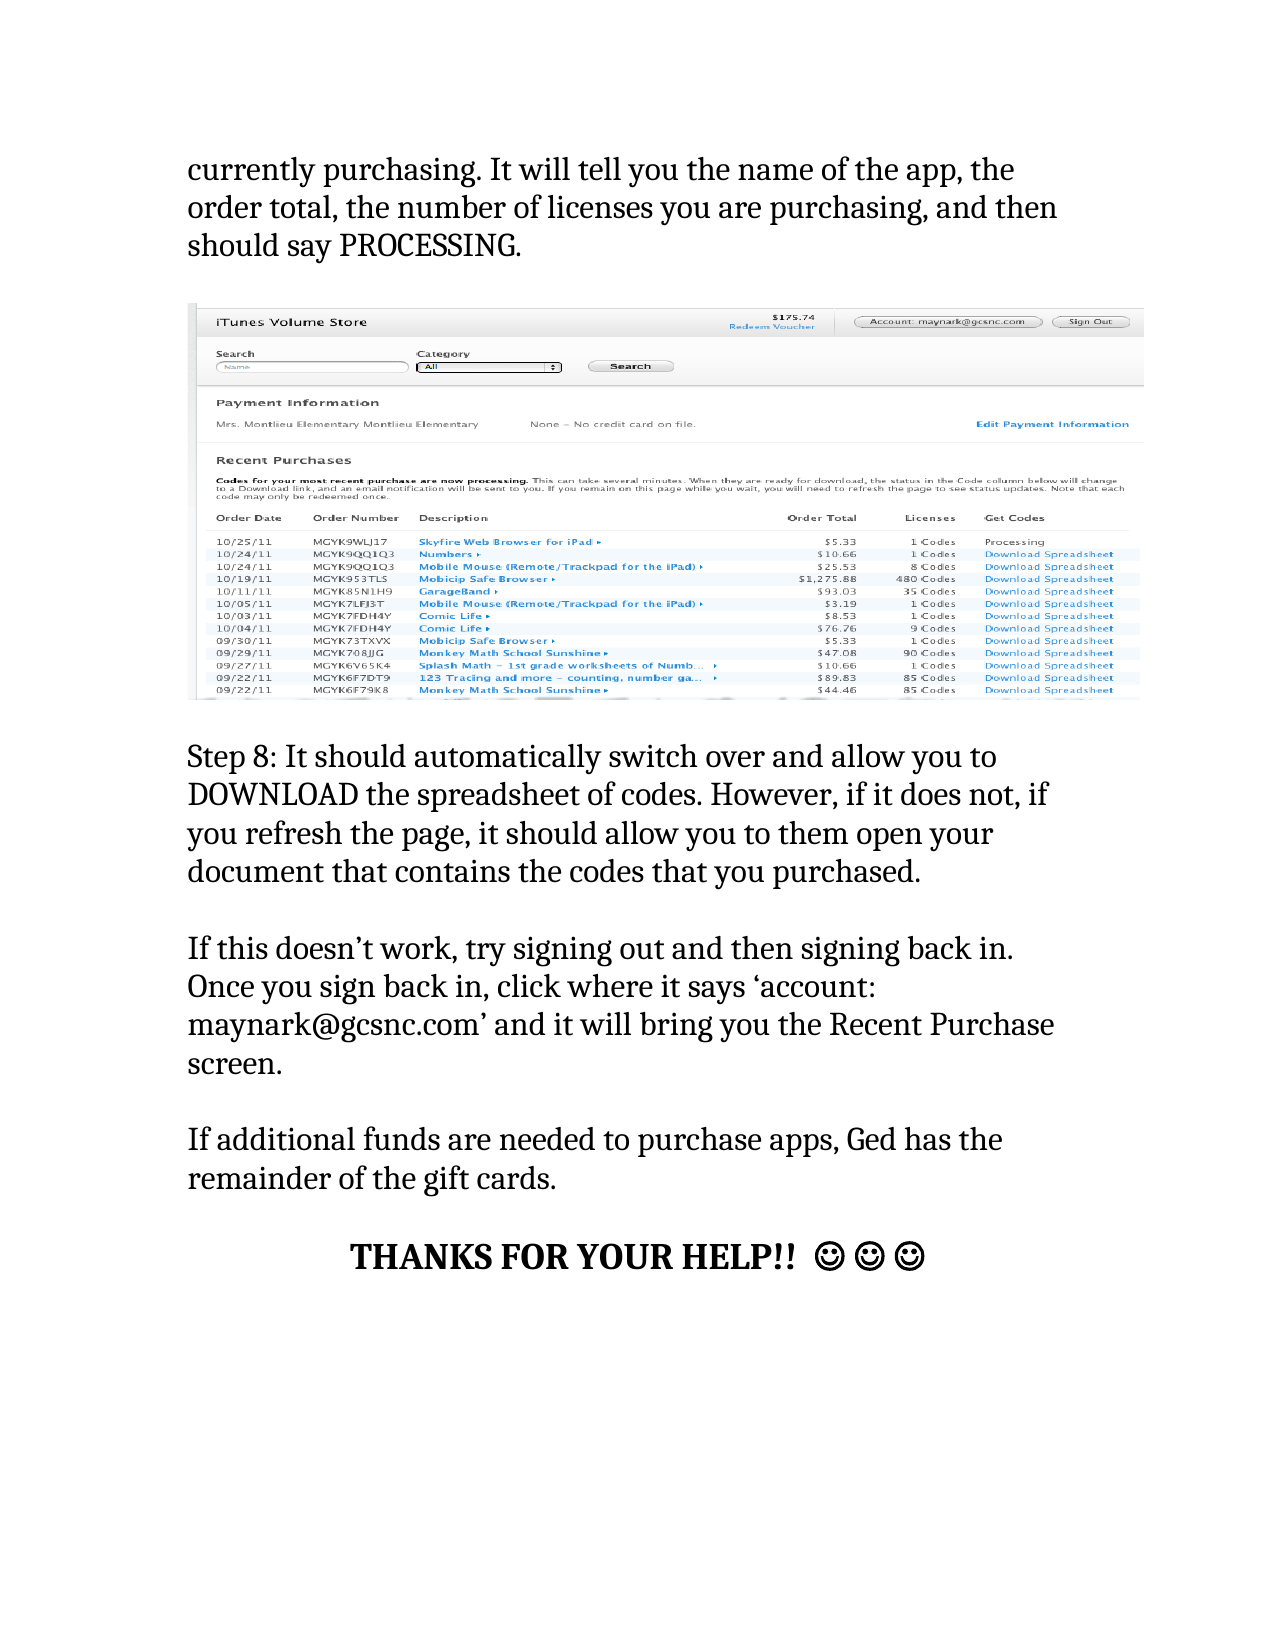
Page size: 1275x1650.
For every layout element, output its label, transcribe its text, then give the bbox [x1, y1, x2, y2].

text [187, 150, 1087, 265]
text If additional funds are needed to purchase apps, Ged has the remainder of the gift cards. [187, 1121, 1087, 1197]
text If this doesn’t work, try signing out and then signing back in. Once you sign back in, click where it says ‘account: maynark@gcsnc.com’ and it will bring you the Recent Purchase screen. [187, 929, 1087, 1082]
picture [187, 303, 1144, 700]
text THANKS FOR YOUR HELP!! [187, 1236, 1087, 1279]
text Step 8: It should automatically switch over and allow you to DOWNLOAD the spreadsheet of codes. However, if it does not, if you refresh the page, it should allow you to them open your document that contains the codes that you purchased. [187, 737, 1087, 891]
